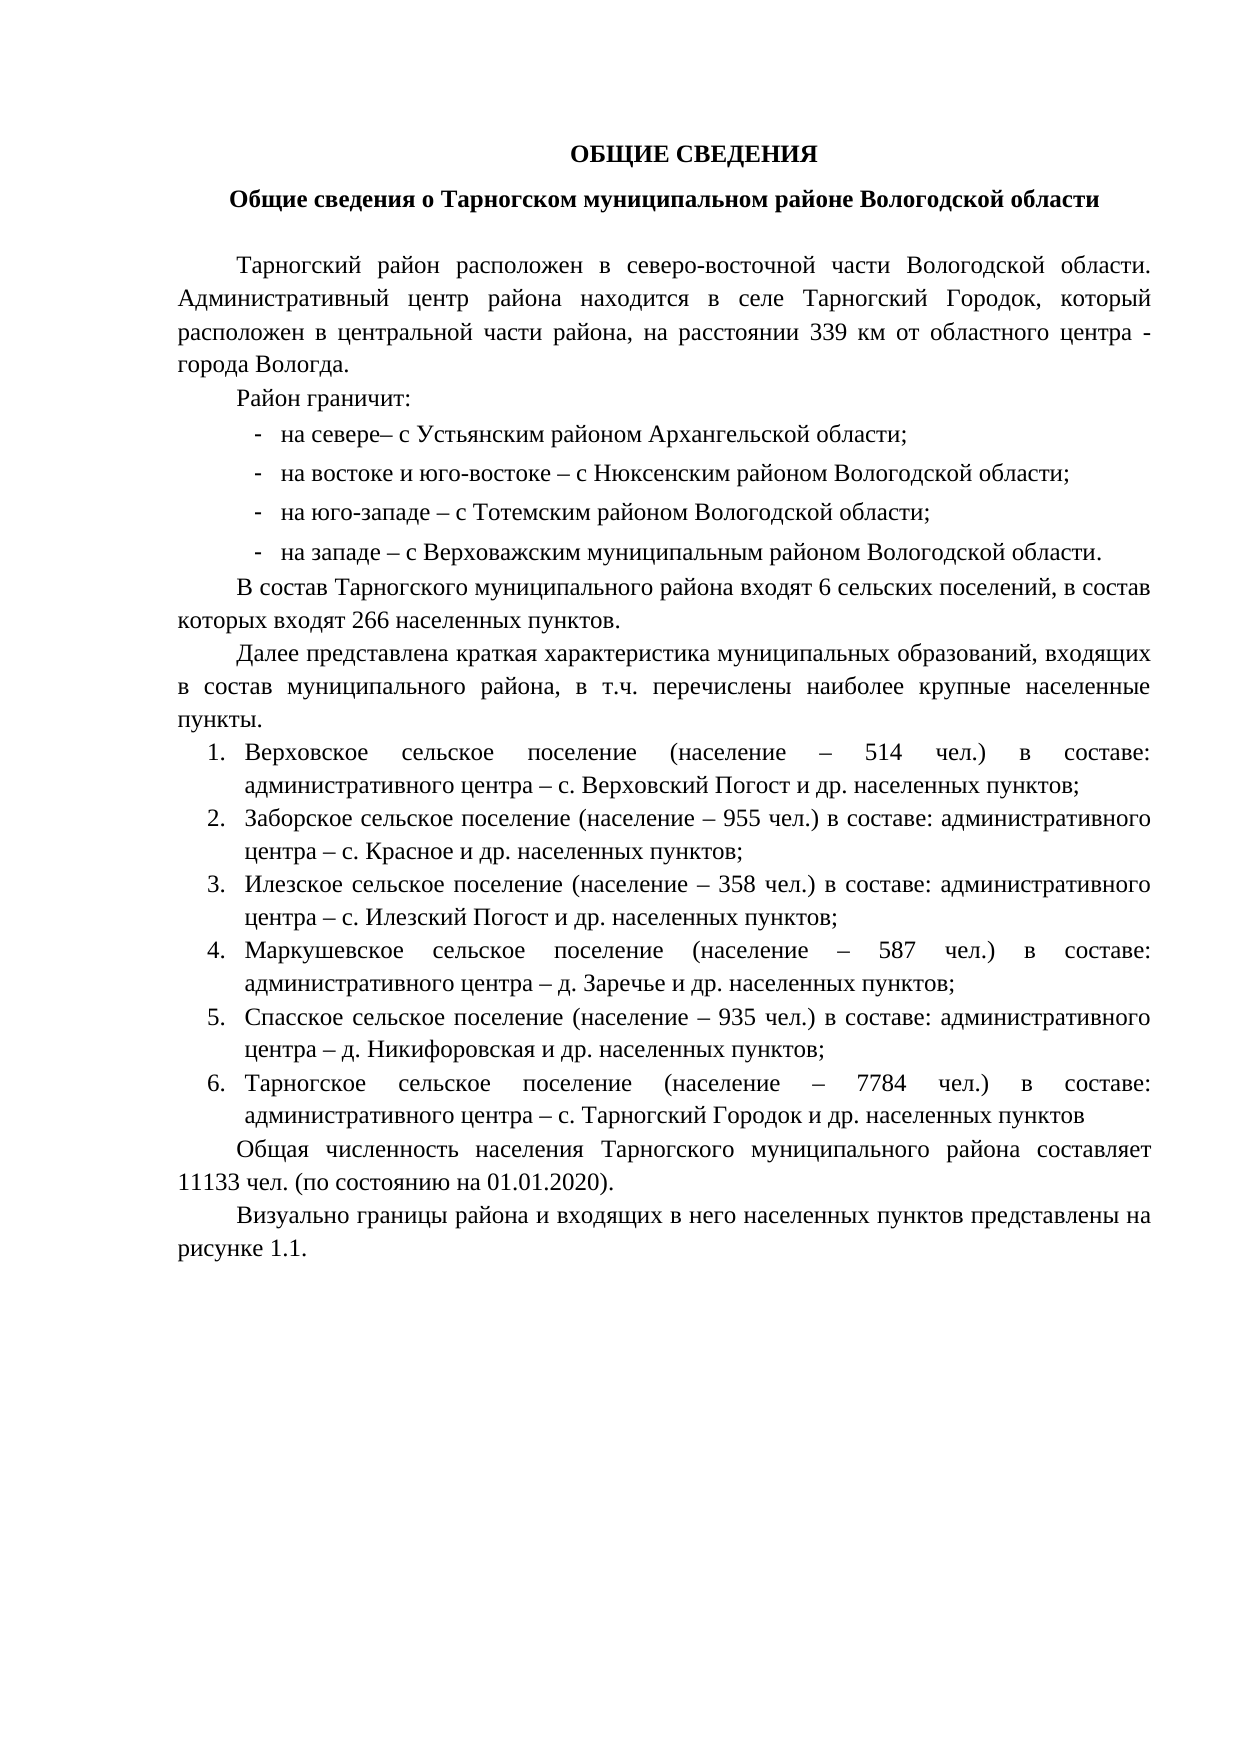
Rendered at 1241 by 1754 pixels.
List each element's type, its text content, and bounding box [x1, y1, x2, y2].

text Тарногский район расположен в северо-восточной части Вологодской области. Административный центр района находится в селе Тарногский Городок, который расположен в центральной части района, на расстоянии 339 км от областного центра - города Вологда. [177, 251, 1152, 378]
text Общие сведения о Тарногском муниципальном районе Вологодской области [177, 184, 1152, 213]
text Далее представлена краткая характеристика муниципальных образований, входящих в состав муниципального района, в т.ч. перечислены наиболее крупные населенные пункты. [177, 638, 1152, 733]
subtitle ОБЩИЕ СВЕДЕНИЯ [177, 139, 1152, 168]
text Район граничит: [177, 383, 1152, 411]
text на западе – с Верховажским муниципальным районом Вологодской области. [236, 533, 1152, 567]
list Илезское сельское поселение (население – 358 чел.) в составе: административного центра – с. Илезский Погост и др. населенных пунктов; [207, 869, 1152, 931]
text на востоке и юго-востоке – с Нюксенским районом Вологодской области; [236, 455, 1152, 489]
list Верховское сельское поселение (население – 514 чел.) в составе: административного центра – с. Верховский Погост и др. населенных пунктов; [207, 737, 1152, 799]
text на севере– с Устьянским районом Архангельской области; [236, 416, 1152, 450]
list Спасское сельское поселение (население – 935 чел.) в составе: административного центра – д. Никифоровская и др. населенных пунктов; [207, 1002, 1152, 1063]
text Общая численность населения Тарногского муниципального района составляет 11133 чел. (по состоянию на 01.01.2020). [177, 1134, 1152, 1195]
list Тарногское сельское поселение (население – 7784 чел.) в составе: административного центра – с. Тарногский Городок и др. населенных пунктов [207, 1068, 1152, 1129]
text В состав Тарногского муниципального района входят 6 сельских поселений, в состав которых входят 266 населенных пунктов. [177, 572, 1152, 634]
list Заборское сельское поселение (население – 955 чел.) в составе: административного центра – с. Красное и др. населенных пунктов; [207, 803, 1152, 865]
list Маркушевское сельское поселение (население – 587 чел.) в составе: административного центра – д. Заречье и др. населенных пунктов; [207, 936, 1152, 997]
text на юго-западе – с Тотемским районом Вологодской области; [236, 494, 1152, 528]
text Визуально границы района и входящих в него населенных пунктов представлены на рисунке 1.1. [177, 1200, 1152, 1261]
